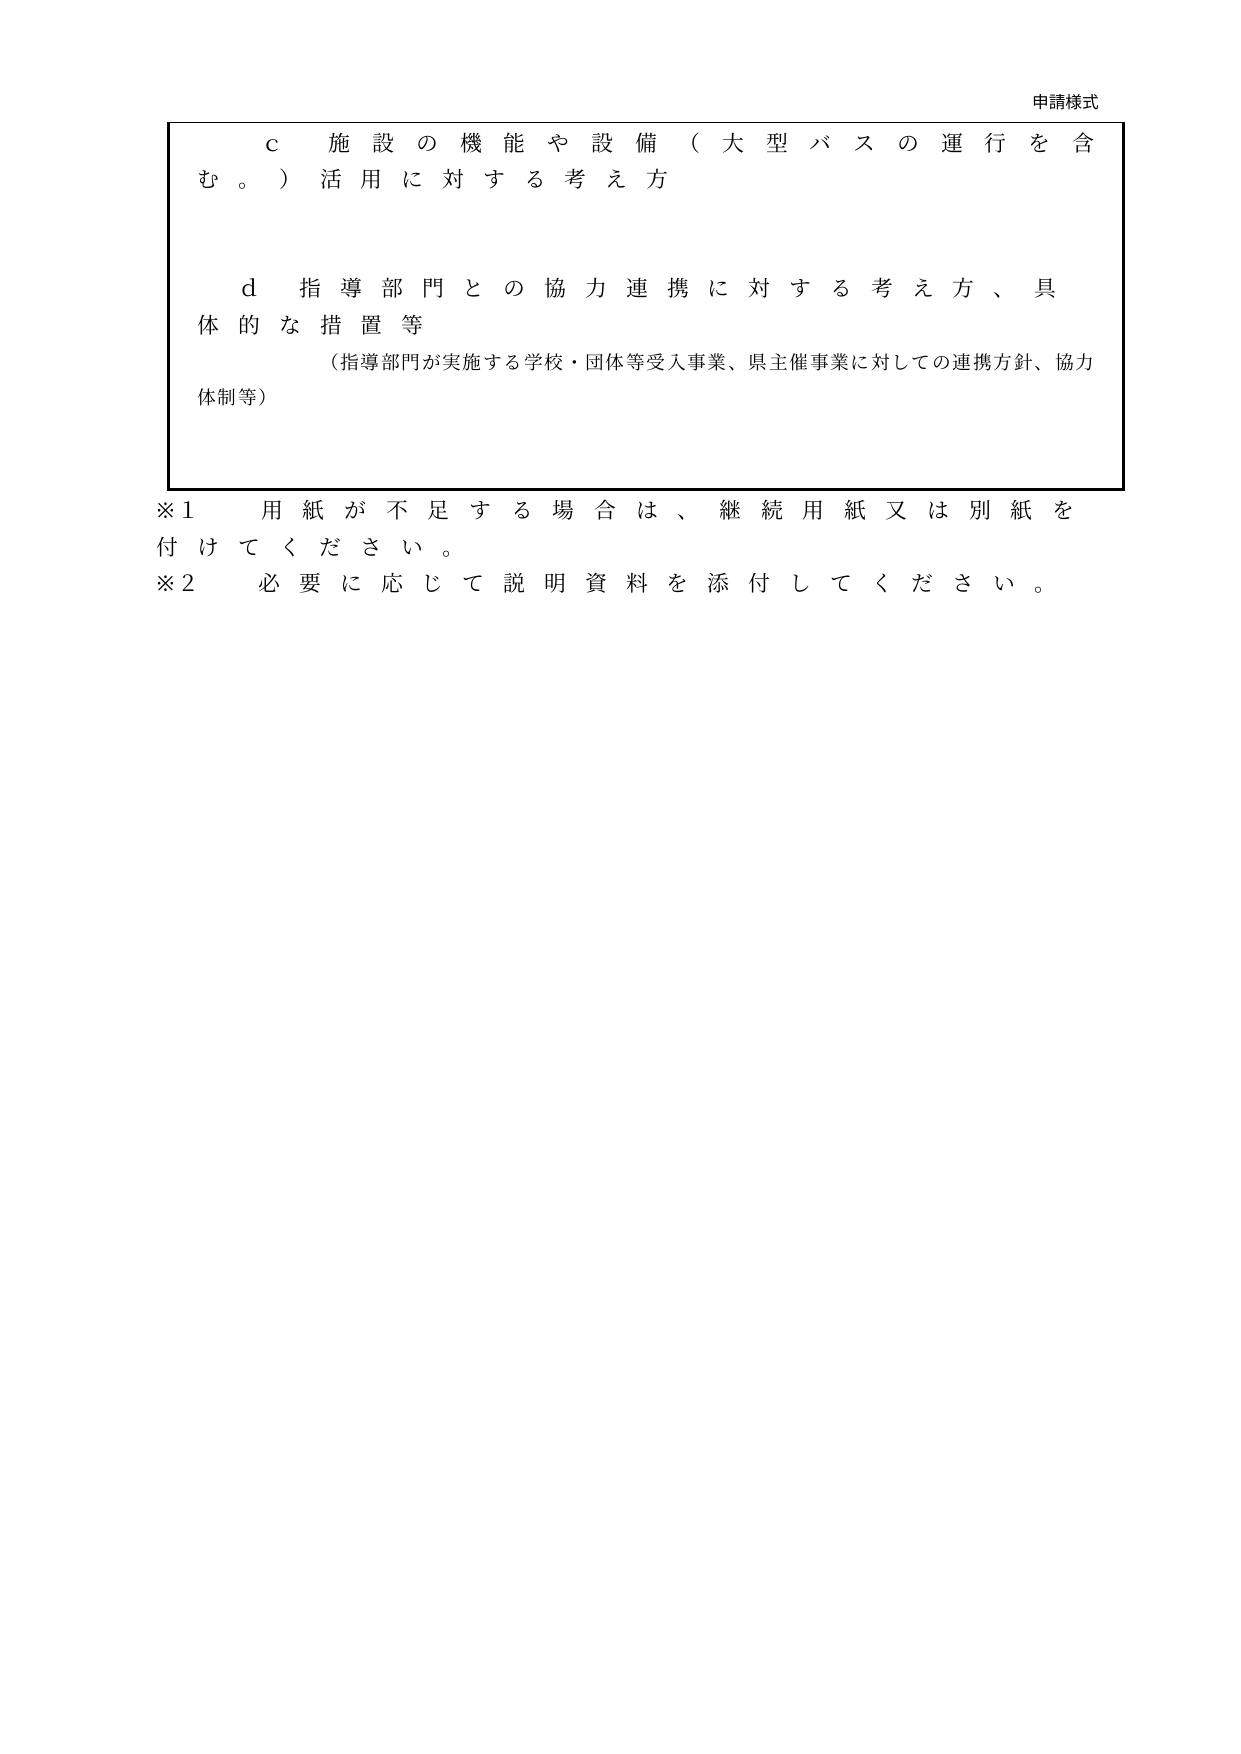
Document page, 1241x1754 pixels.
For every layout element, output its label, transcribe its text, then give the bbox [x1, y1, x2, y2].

text ※２ 必要に応じて説明資料を添付してください。 [156, 564, 1096, 600]
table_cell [170, 123, 1122, 488]
text ※１ 用紙が不足する場合は、継続用紙又は別紙を付けてください。 [156, 491, 1096, 564]
